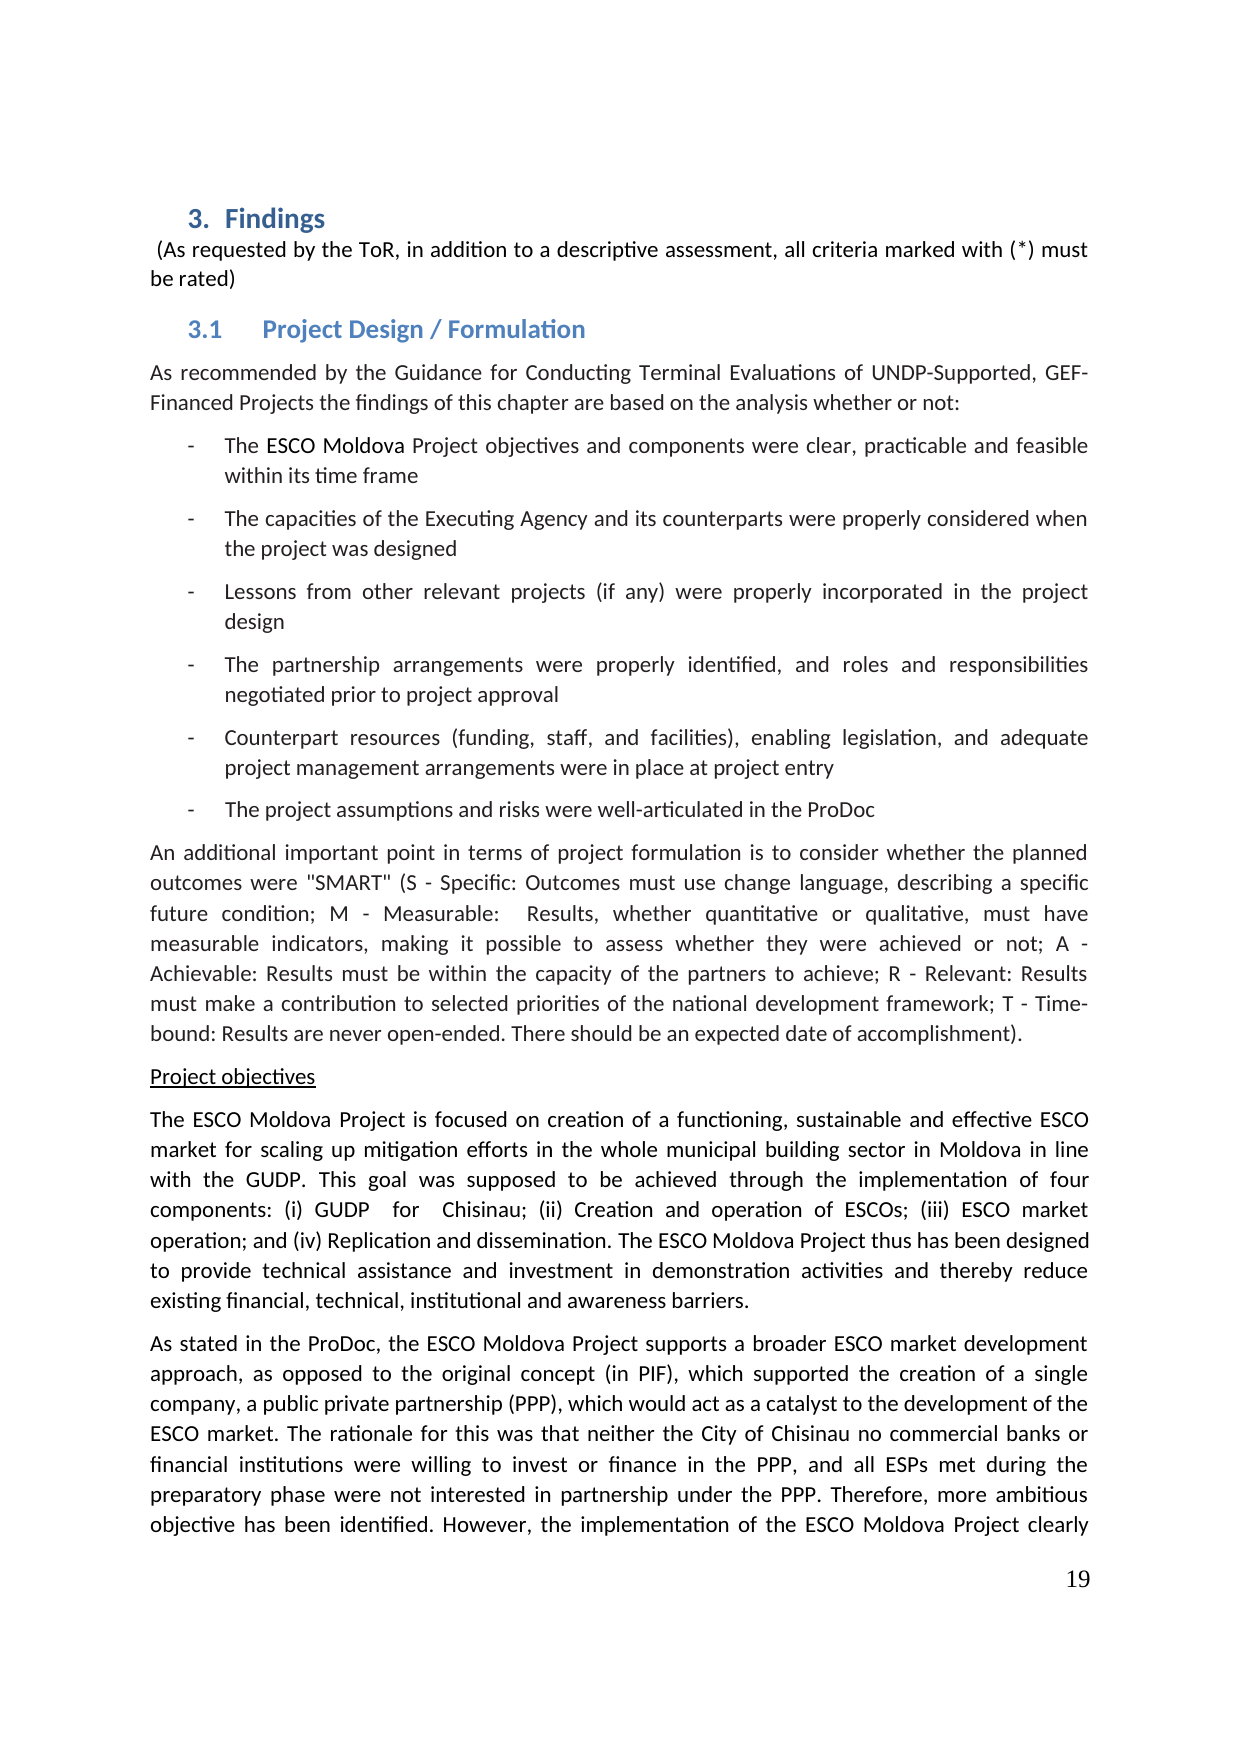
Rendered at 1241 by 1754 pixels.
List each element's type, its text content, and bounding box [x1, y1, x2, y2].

subtitle Findings [187, 200, 1090, 236]
text Project objectives [150, 1062, 1090, 1090]
text The ESCO Moldova Project is focused on creation of a functioning, sustainable and effective ESCO market for scaling up mitigation efforts in the whole municipal building sector in Moldova in line with the GUDP. This goal was supposed to be achieved through the implementation of four components: (i) GUDP for Chisinau; (ii) Creation and operation of ESCOs; (iii) ESCO market operation; and (iv) Replication and dissemination. The ESCO Moldova Project thus has been designed to provide technical assistance and investment in demonstration activities and thereby reduce existing financial, technical, institutional and awareness barriers. [150, 1105, 1090, 1314]
list Lessons from other relevant projects (if any) were properly incorporated in the project design [187, 577, 1090, 635]
list The project assumptions and risks were well-articulated in the ProDoc [187, 796, 1090, 823]
subtitle Project Design / Formulation [187, 312, 1090, 346]
list Counterpart resources (funding, staff, and facilities), enabling legislation, and adequate project management arrangements were in place at project entry [187, 723, 1090, 781]
list The capacities of the Executing Agency and its counterparts were properly considered when the project was designed [187, 504, 1090, 562]
list The partnership arrangements were properly identified, and roles and responsibilities negotiated prior to project approval [187, 650, 1090, 708]
text (As requested by the ToR, in addition to a descriptive assessment, all criteria marked with (*) must be rated) [150, 236, 1090, 292]
list The ESCO Moldova Project objectives and components were clear, practicable and feasible within its time frame [187, 431, 1090, 489]
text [150, 1329, 1090, 1538]
text An additional important point in terms of project formulation is to consider whether the planned outcomes were "SMART" (S - Specific: Outcomes must use change language, describing a specific future condition; M - Measurable: Results, whether quantitative or qualitative, must have measurable indicators, making it possible to assess whether they were achieved or not; A - Achievable: Results must be within the capacity of the partners to achieve; R - Relevant: Results must make a contribution to selected priorities of the national development framework; T - Time- bound: Results are never open-ended. There should be an expected date of accomplishment). [150, 838, 1090, 1047]
text As recommended by the Guidance for Conducting Terminal Evaluations of UNDP-Supported, GEF-Financed Projects the findings of this chapter are based on the analysis whether or not: [150, 358, 1090, 416]
